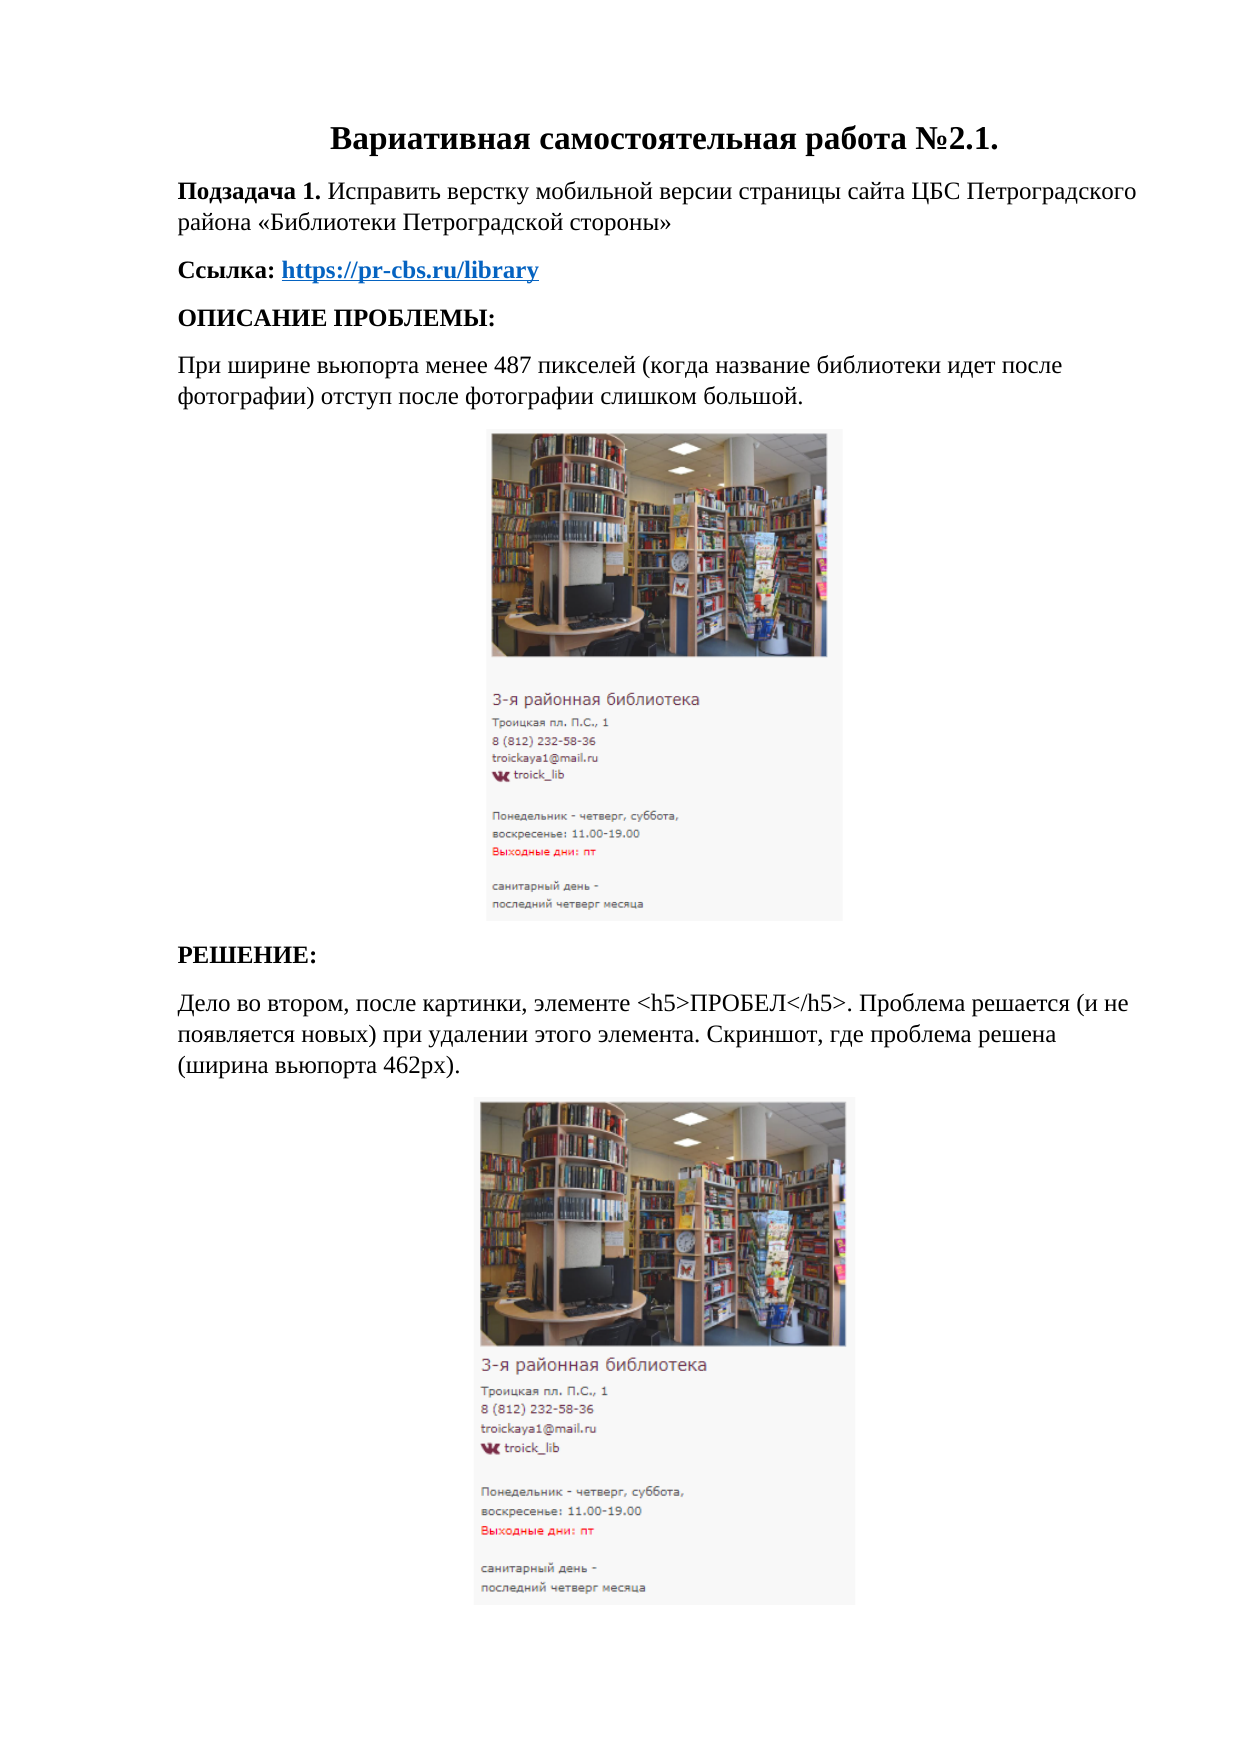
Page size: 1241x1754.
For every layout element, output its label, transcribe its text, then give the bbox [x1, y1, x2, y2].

text При ширине вьюпорта менее 487 пикселей (когда название библиотеки идет после фотографии) отступ после фотографии слишком большой. [177, 350, 1152, 410]
text ОПИСАНИЕ ПРОБЛЕМЫ: [177, 303, 1152, 331]
picture [473, 1097, 856, 1605]
text Подзадача 1. Исправить верстку мобильной версии страницы сайта ЦБС Петроградского района «Библиотеки Петроградской стороны» [177, 176, 1152, 236]
text Ссылка: https://pr-cbs.ru/library [177, 255, 1152, 284]
picture [486, 429, 843, 921]
text Дело во втором, после картинки, элементе <h5>ПРОБЕЛ</h5>. Проблема решается (и не появляется новых) при удалении этого элемента. Скриншот, где проблема решена (ширина вьюпорта 462px). [177, 988, 1152, 1078]
text РЕШЕНИЕ: [177, 940, 1152, 969]
text Вариативная самостоятельная работа №2.1. [177, 118, 1152, 156]
